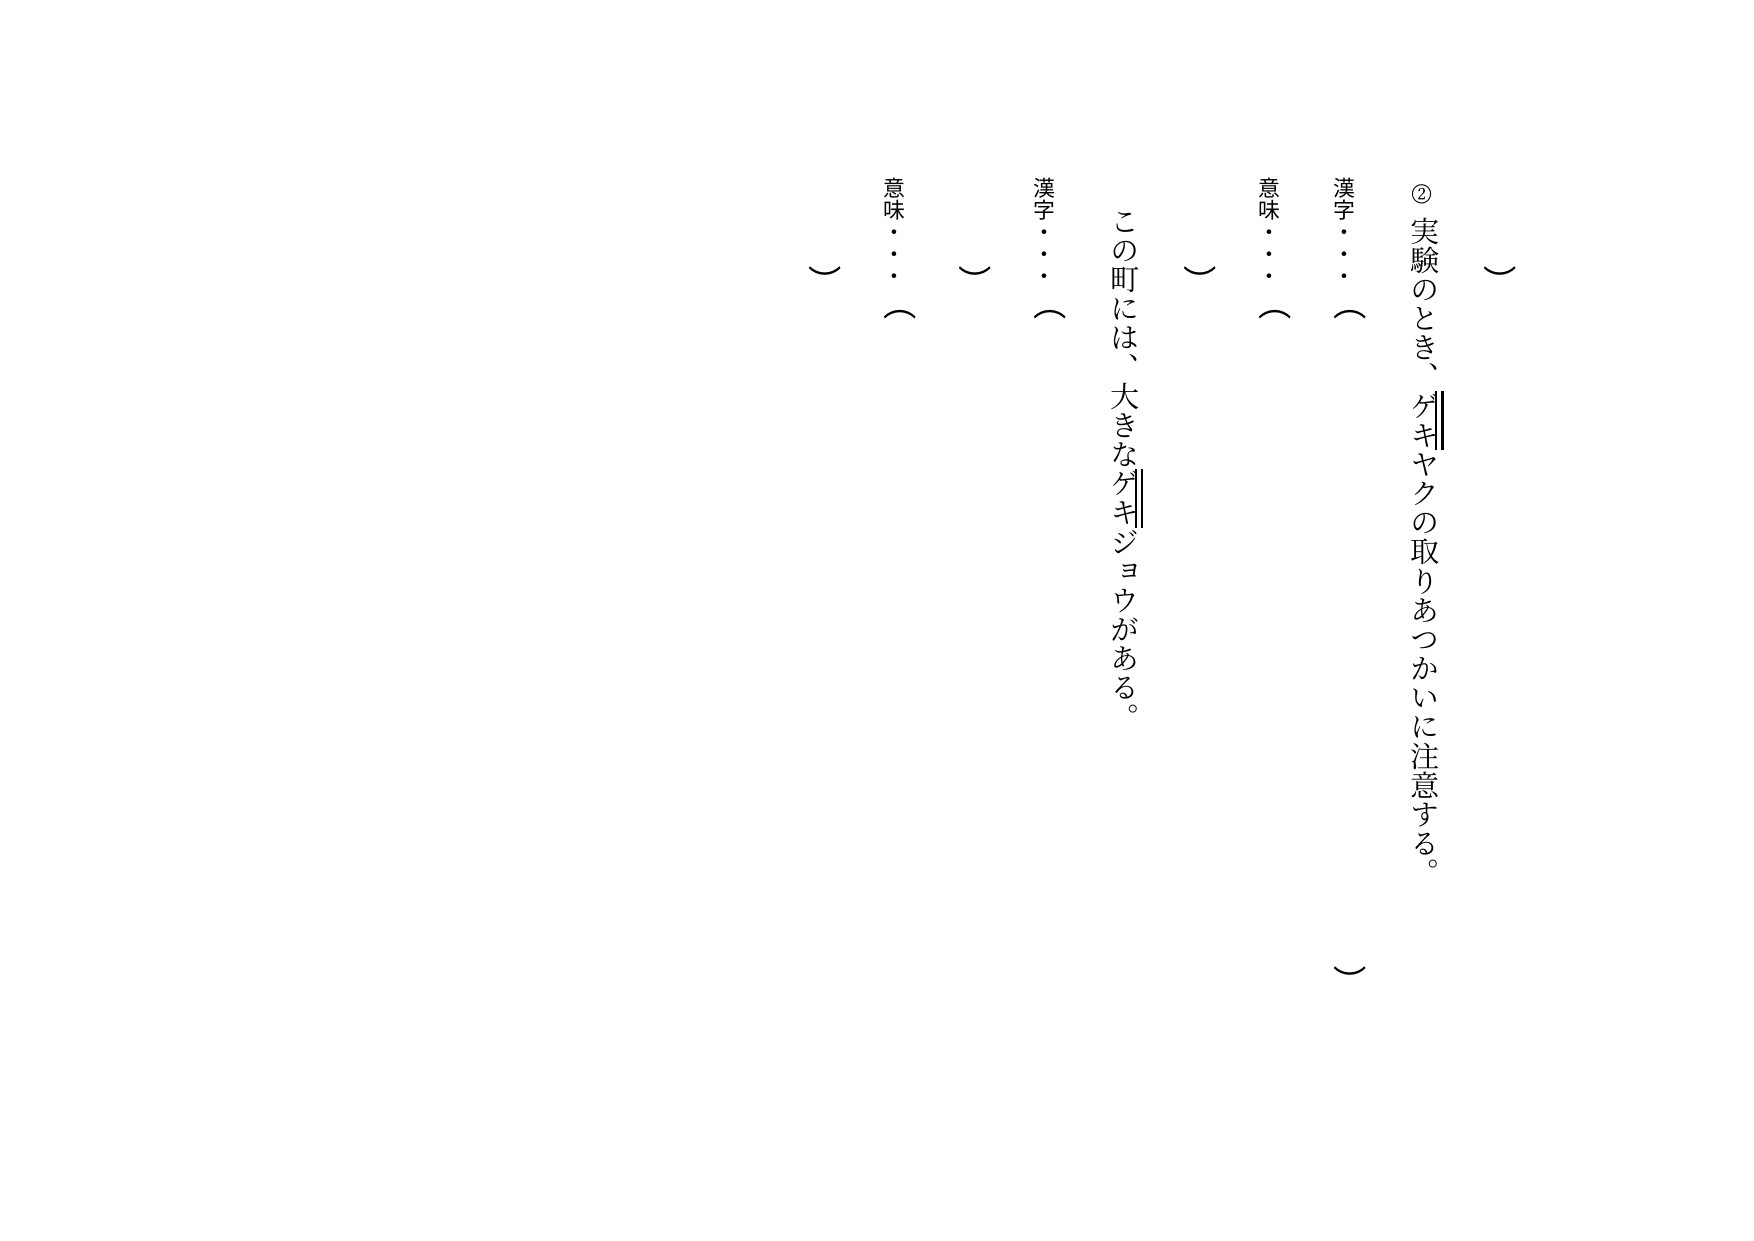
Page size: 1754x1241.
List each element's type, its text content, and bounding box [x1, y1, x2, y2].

text 意味・・・（ ） [1162, 177, 1312, 1063]
text 漢字・・・（ ） [1312, 177, 1387, 1063]
text 漢字・・・（ ） [937, 177, 1087, 1063]
text ②実験のとき、ゲキヤクの取りあつかいに注意する。 [1387, 177, 1462, 1063]
text 意味・・・（ ） [787, 177, 937, 1063]
text 意味・・・（ ） [1462, 177, 1537, 1063]
text この町には、大きなゲキジョウがある。 [1087, 177, 1162, 1063]
